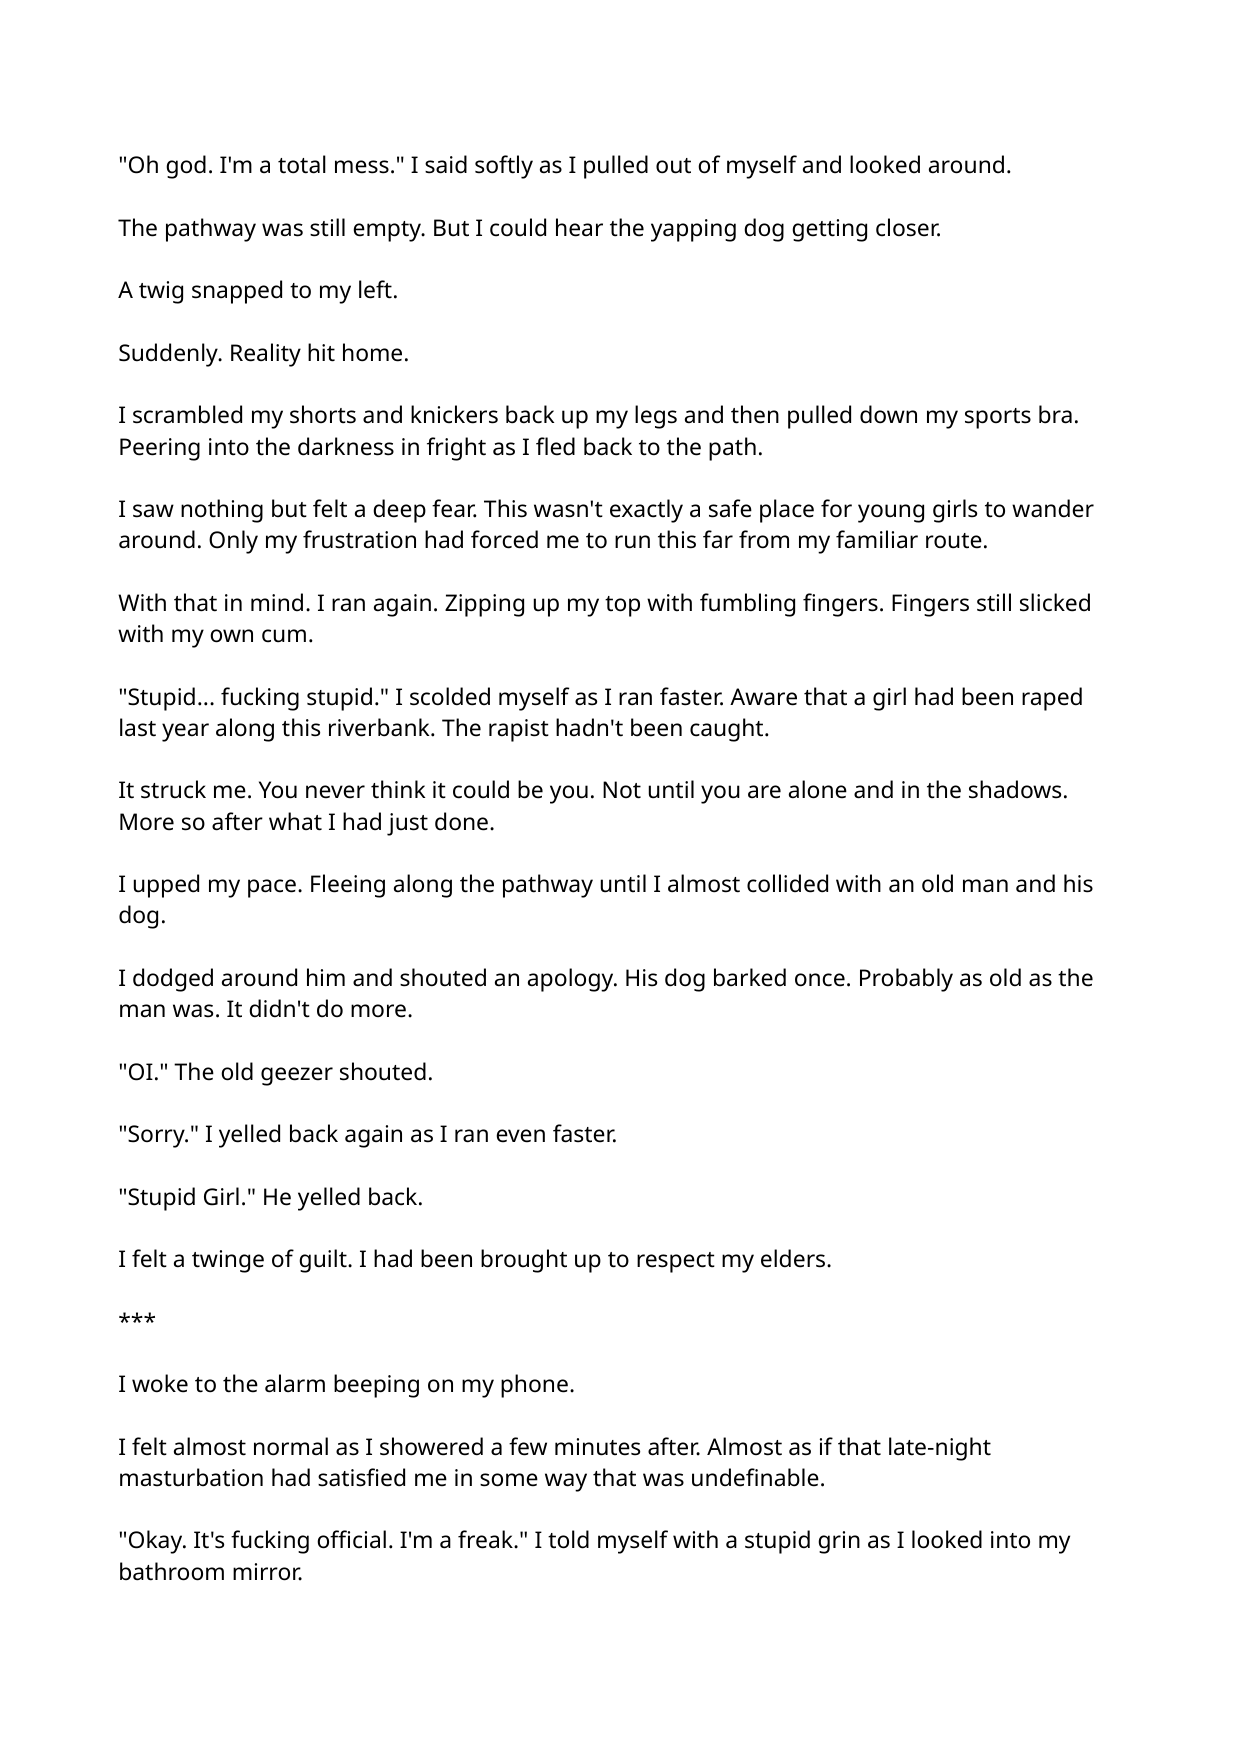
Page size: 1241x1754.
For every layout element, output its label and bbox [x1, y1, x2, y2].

text [118, 118, 1122, 1618]
